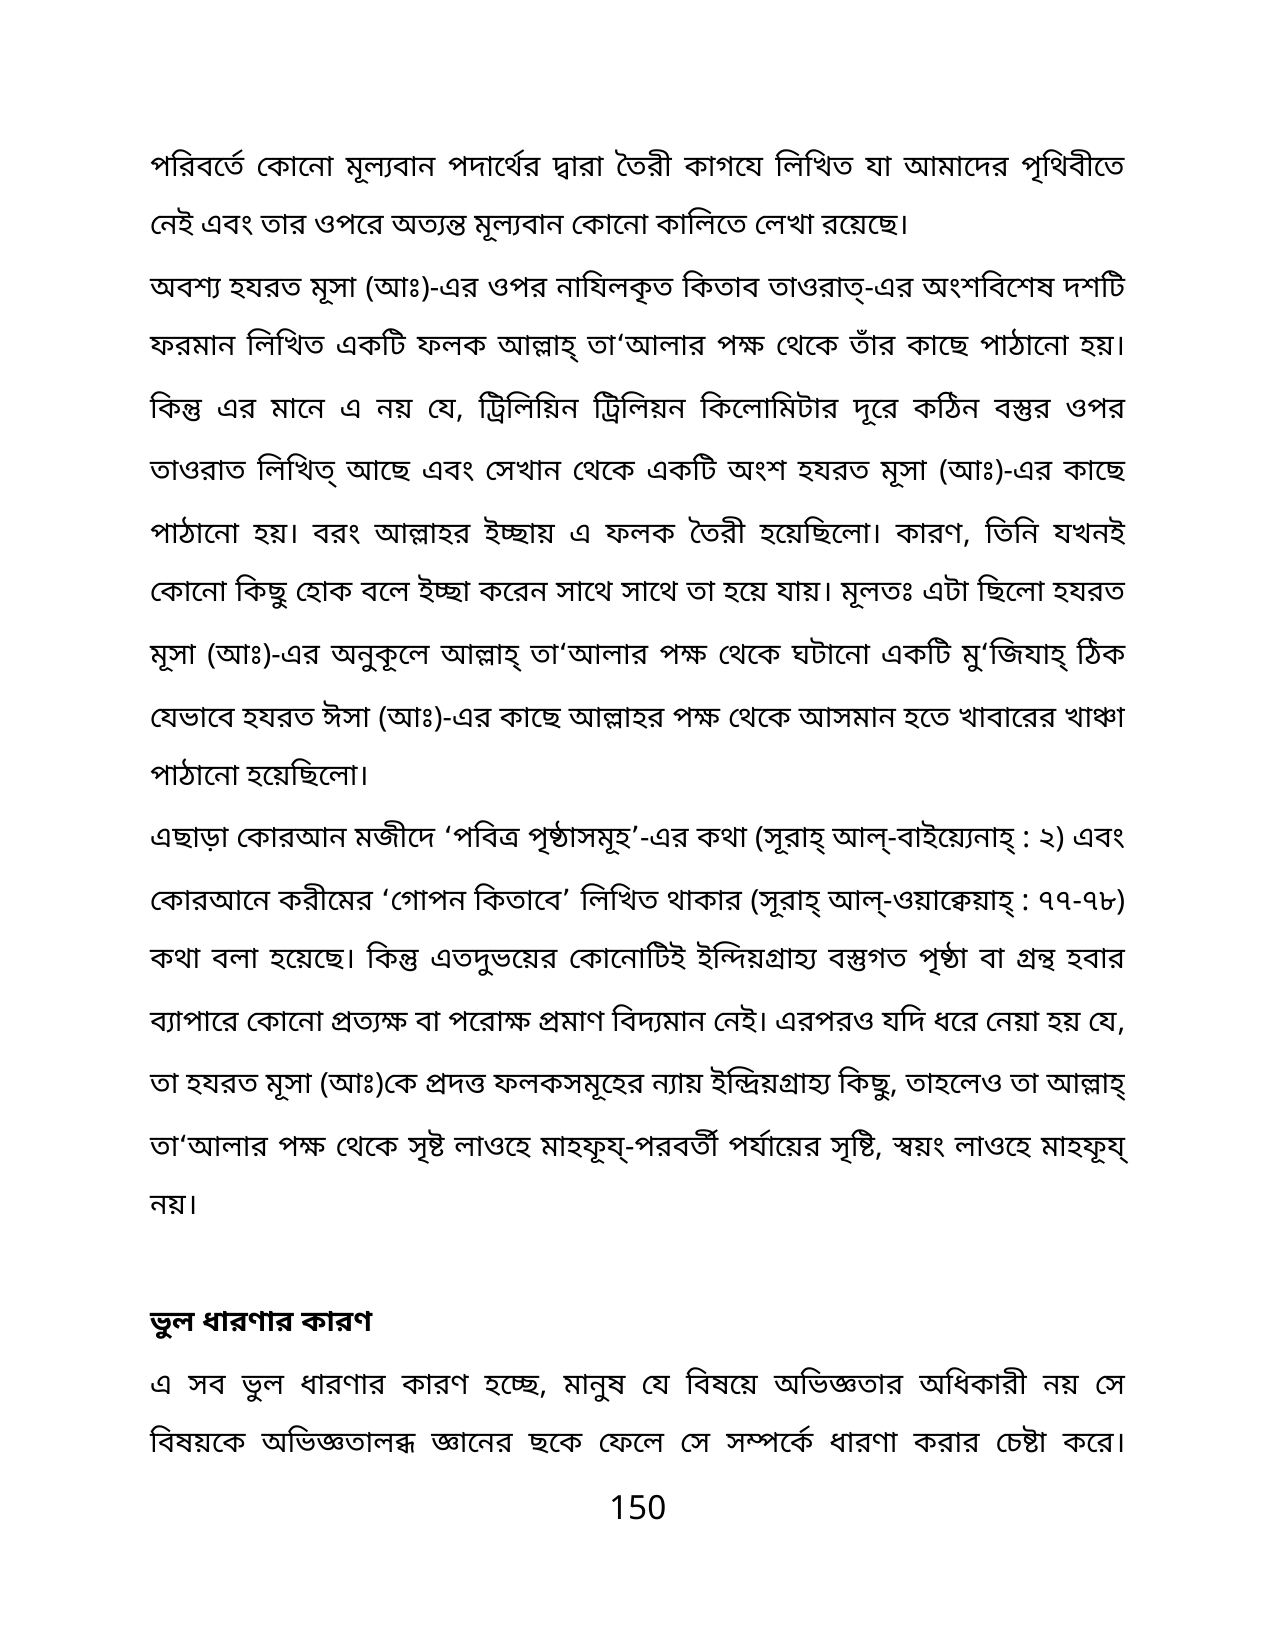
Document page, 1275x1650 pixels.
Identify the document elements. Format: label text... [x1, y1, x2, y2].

text এছাড়া কোরআন মজীদে ‘পবিত্র পৃষ্ঠাসমূহ’-এর কথা (সূরাহ্ আল্-বাইয়্যেনাহ্ : ২) এবং কোরআনে করীমের ‘গোপন কিতাবে’ লিখিত থাকার (সূরাহ্ আল্-ওয়াক্বেয়াহ্ : ৭৭-৭৮) কথা বলা হয়েছে। কিন্তু এতদুভয়ের কোনোটিই ইন্দিয়গ্রাহ্য বস্তুগত পৃষ্ঠা বা গ্রন্থ হবার ব্যাপারে কোনো প্রত্যক্ষ বা পরোক্ষ প্রমাণ বিদ্যমান নেই। এরপরও যদি ধরে নেয়া হয় যে, তা হযরত মূসা (আঃ)কে প্রদত্ত ফলকসমূহের ন্যায় ইন্দ্রিয়গ্রাহ্য কিছু, তাহলেও তা আল্লাহ্ তা‘আলার পক্ষ থেকে সৃষ্ট লাওহে মাহফূয্-পরবর্তী পর্যায়ের সৃষ্টি, স্বয়ং লাওহে মাহফূয্ নয়। [150, 816, 1125, 1226]
text ভুল ধারণার কারণ [150, 1305, 1125, 1344]
text অবশ্য হযরত মূসা (আঃ)-এর ওপর নাযিলকৃত কিতাব তাওরাত্-এর অংশবিশেষ দশটি ফরমান লিখিত একটি ফলক আল্লাহ্ তা‘আলার পক্ষ থেকে তাঁর কাছে পাঠানো হয়। কিন্তু এর মানে এ নয় যে, ট্রিলিয়িন ট্রিলিয়ন কিলোমিটার দূরে কঠিন বস্তুর ওপর তাওরাত লিখিত্ আছে এবং সেখান থেকে একটি অংশ হযরত মূসা (আঃ)-এর কাছে পাঠানো হয়। বরং আল্লাহর ইচ্ছায় এ ফলক তৈরী হয়েছিলো। কারণ, তিনি যখনই কোনো কিছু হোক বলে ইচ্ছা করেন সাথে সাথে তা হয়ে যায়। মূলতঃ এটা ছিলো হযরত মূসা (আঃ)-এর অনুকূলে আল্লাহ্ তা‘আলার পক্ষ থেকে ঘটানো একটি মু‘জিযাহ্ ঠিক যেভাবে হযরত ঈসা (আঃ)-এর কাছে আল্লাহর পক্ষ থেকে আসমান হতে খাবারের খাঞ্চা পাঠানো হয়েছিলো। [150, 266, 1125, 797]
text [150, 1363, 1125, 1464]
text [150, 150, 1125, 247]
